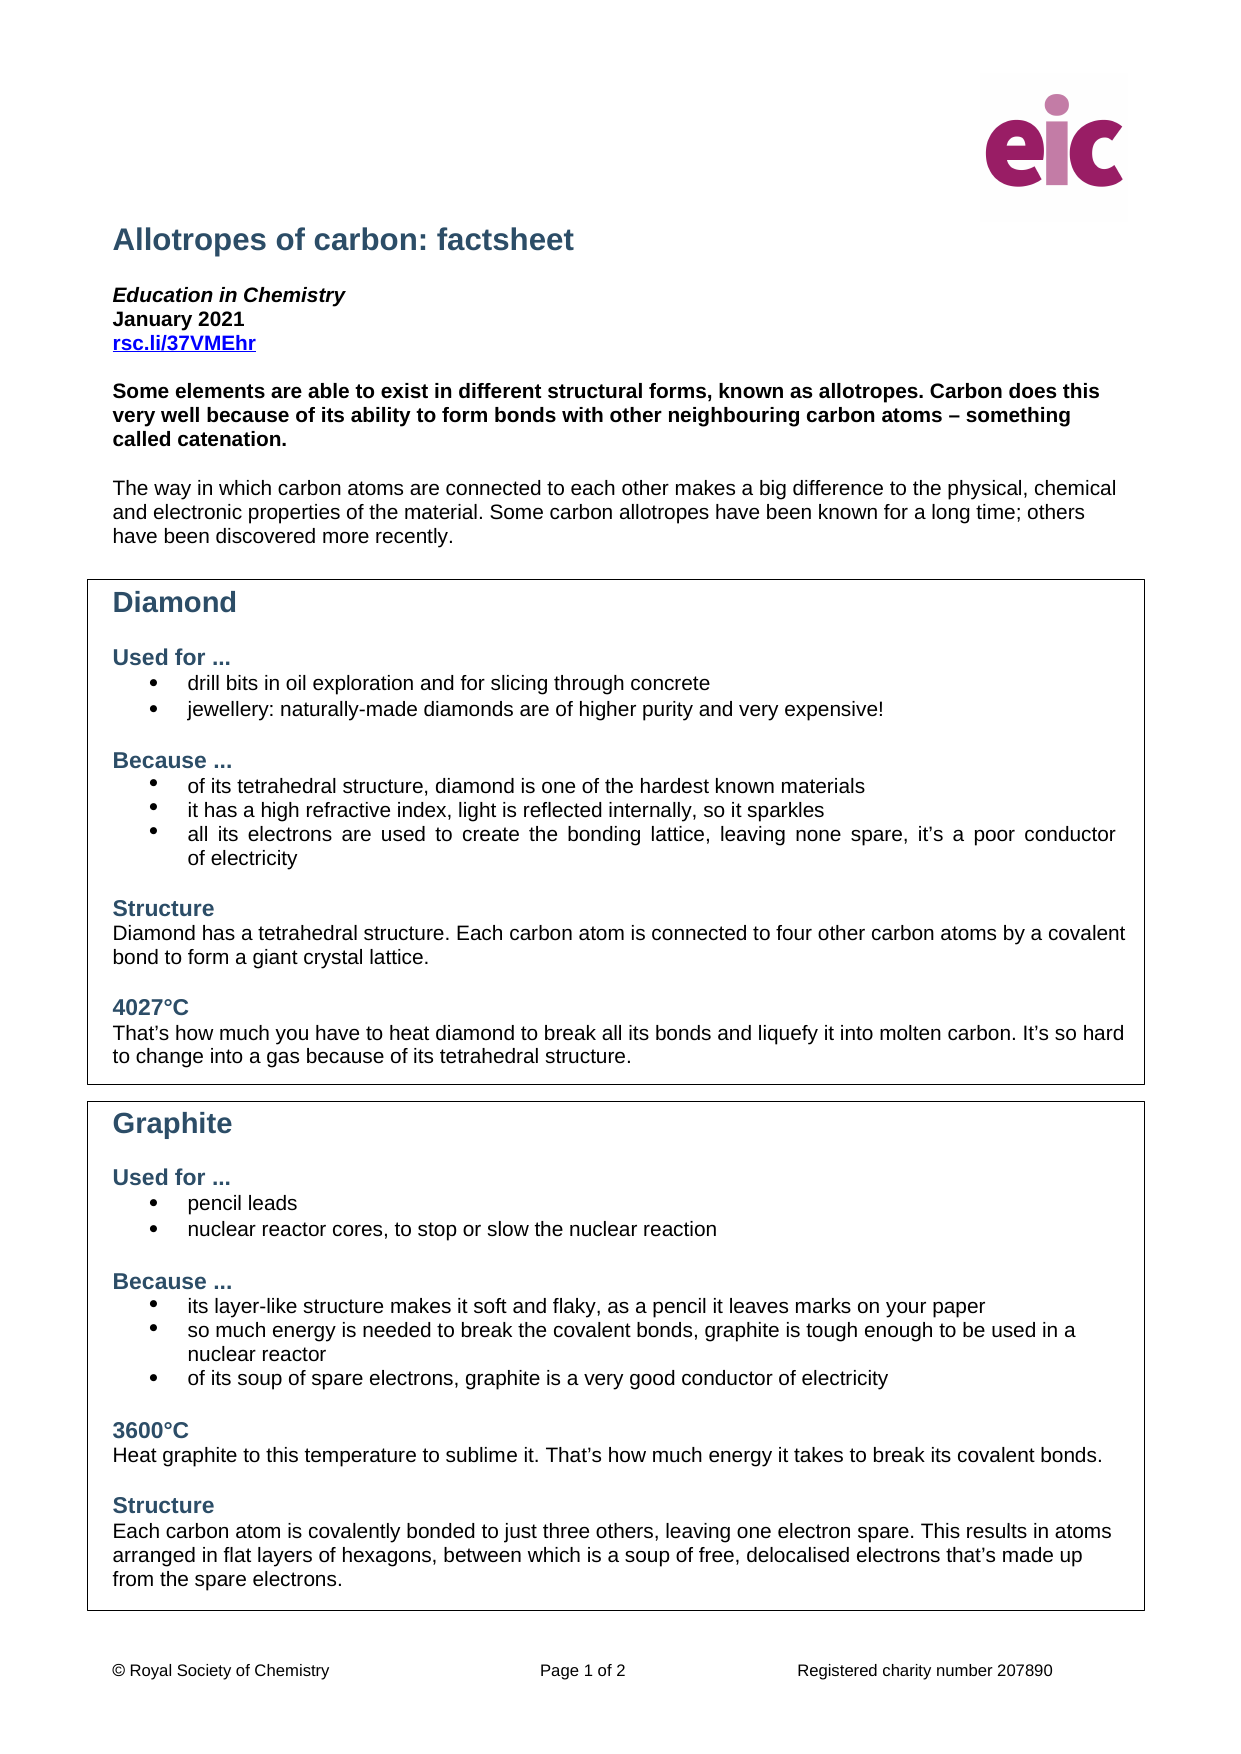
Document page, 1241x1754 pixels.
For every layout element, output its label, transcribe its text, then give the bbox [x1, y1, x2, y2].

list pencil leads [150, 1191, 1128, 1215]
subtitle Used for ... [112, 1164, 1128, 1191]
list it has a high refractive index, light is reflected internally, so it sparkles [150, 798, 1128, 822]
list all its electrons are used to create the bonding lattice, leaving none spare, it’s a poor conductor of electricity [150, 822, 1128, 870]
subtitle Used for ... [112, 644, 1128, 670]
subtitle Diamond [112, 586, 1128, 619]
list of its tetrahedral structure, diamond is one of the hardest known materials [150, 774, 1128, 798]
list drill bits in oil exploration and for slicing through concrete [150, 670, 1128, 694]
text Each carbon atom is covalently bonded to just three others, leaving one electron spare. This results in atoms arranged in flat layers of hexagons, between which is a soup of free, delocalised electrons that’s made up from the spare electrons. [112, 1519, 1128, 1591]
subtitle 4027°C [112, 994, 1128, 1020]
list of its soup of spare electrons, graphite is a very good conductor of electricity [150, 1366, 1128, 1390]
text The way in which carbon atoms are connected to each other makes a big difference to the physical, chemical and electronic properties of the material. Some carbon allotropes have been known for a long time; others have been discovered more recently. [112, 476, 1128, 548]
subtitle Because ... [112, 747, 1128, 774]
list so much energy is needed to break the covalent bonds, graphite is tough enough to be used in a nuclear reactor [150, 1318, 1128, 1366]
picture [980, 73, 1128, 222]
text Education in Chemistry January 2021 rsc.li/37VMEhr [112, 282, 1128, 354]
list its layer-like structure makes it soft and flaky, as a pencil it leaves marks on your paper [150, 1294, 1128, 1318]
subtitle Allotropes of carbon: factsheet [112, 221, 1128, 257]
list nuclear reactor cores, to stop or slow the nuclear reaction [150, 1217, 1128, 1241]
text Diamond has a tetrahedral structure. Each carbon atom is connected to four other carbon atoms by a covalent bond to form a giant crystal lattice. [112, 921, 1128, 969]
subtitle Structure [112, 895, 1128, 921]
subtitle Structure [112, 1492, 1128, 1519]
list jewellery: naturally-made diamonds are of higher purity and very expensive! [150, 696, 1128, 720]
text Some elements are able to exist in different structural forms, known as allotropes. Carbon does this very well because of its ability to form bonds with other neighbouring carbon atoms – something called catenation. [112, 379, 1128, 451]
subtitle 3600°C [112, 1417, 1128, 1443]
subtitle Because ... [112, 1268, 1128, 1294]
text Heat graphite to this temperature to sublime it. That’s how much energy it takes to break its covalent bonds. [112, 1443, 1128, 1467]
subtitle Graphite [112, 1106, 1128, 1139]
text That’s how much you have to heat diamond to break all its bonds and liquefy it into molten carbon. It’s so hard to change into a gas because of its tetrahedral structure. [112, 1020, 1128, 1068]
